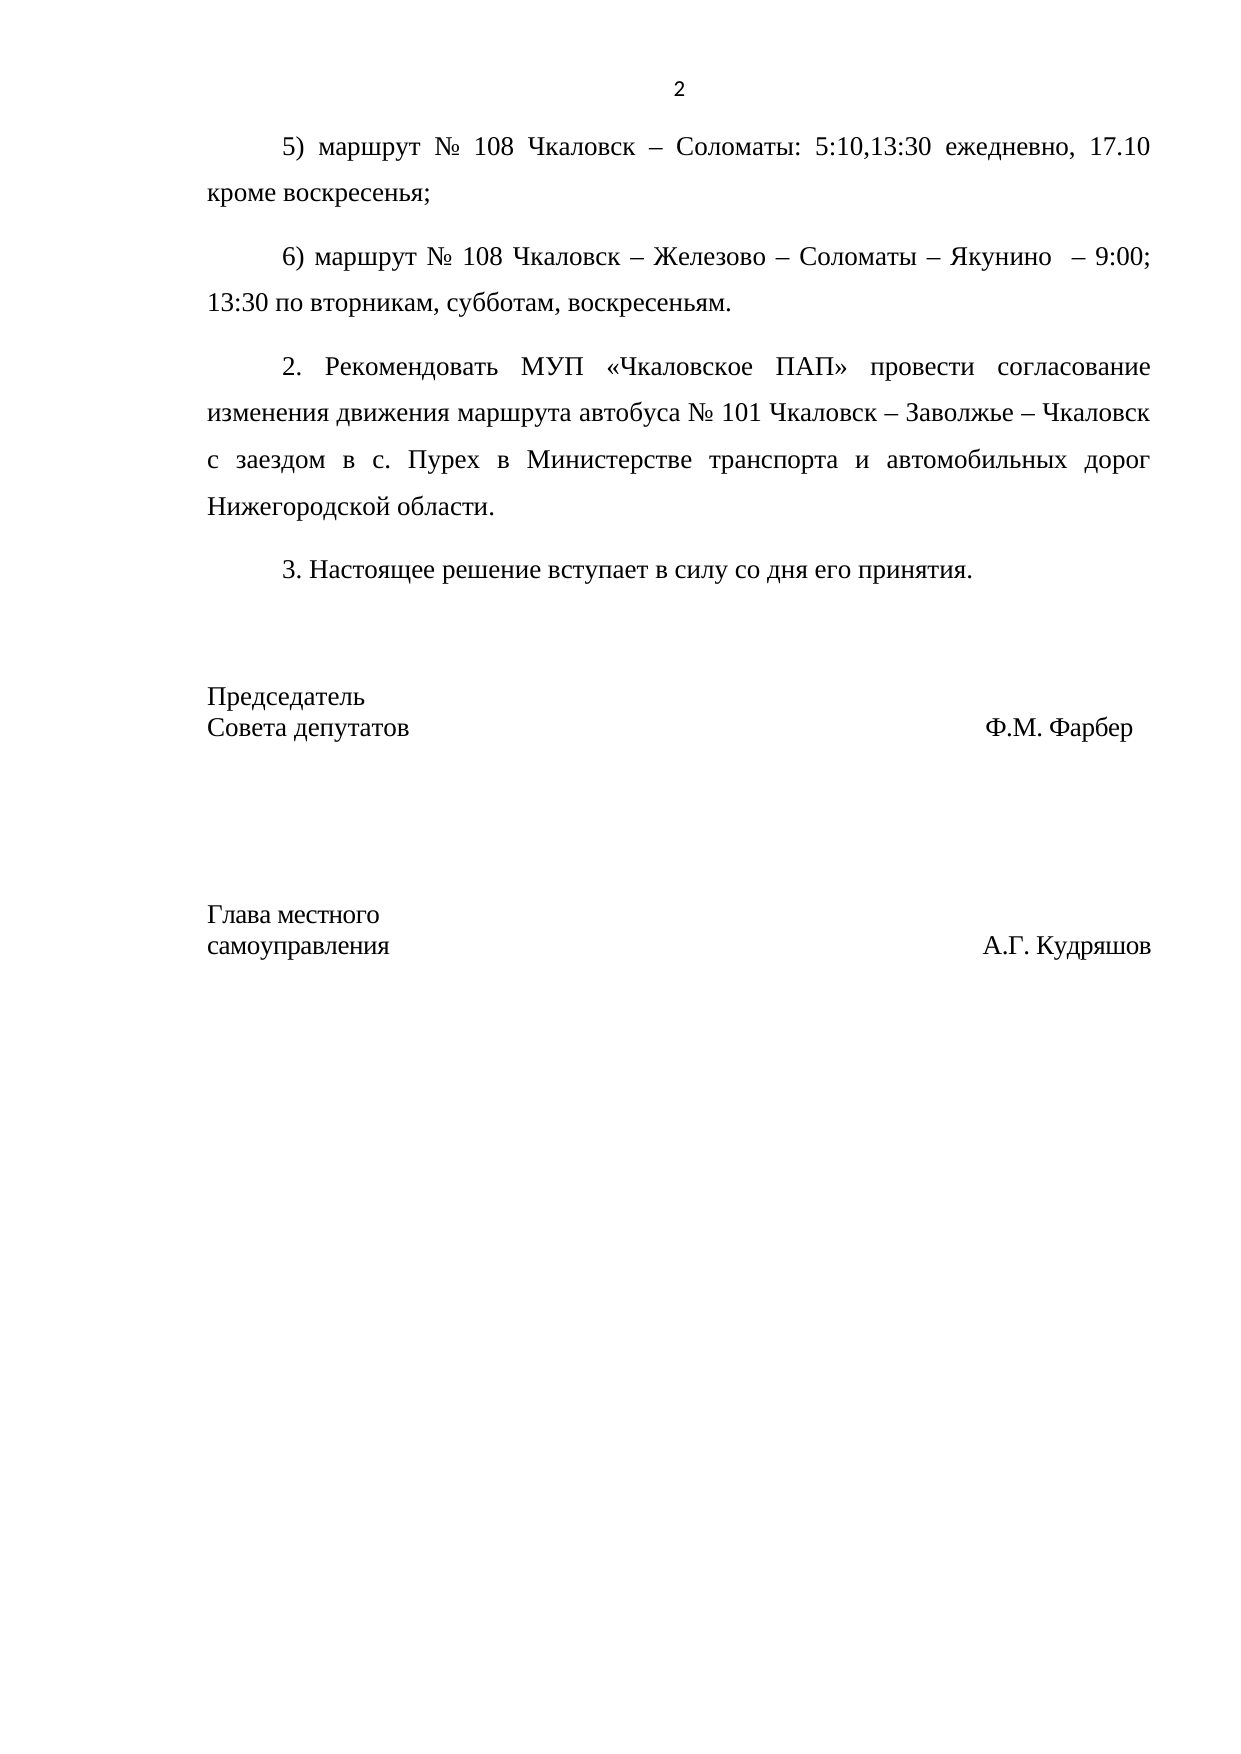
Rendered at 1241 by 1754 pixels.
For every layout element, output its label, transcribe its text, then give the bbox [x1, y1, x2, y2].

text Председатель [207, 680, 1152, 711]
text Совета депутатов Ф.М. Фарбер [207, 711, 1152, 742]
text 3. Настоящее решение вступает в силу со дня его принятия. [282, 553, 1152, 584]
text 6) маршрут № 108 Чкаловск – Железово – Соломаты – Якунино – 9:00; 13:30 по вторникам, субботам, воскресеньям. [207, 240, 1152, 318]
text самоуправления А.Г. Кудряшов [207, 929, 1152, 960]
text Глава местного [207, 898, 1152, 929]
text 5) маршрут № 108 Чкаловск – Соломаты: 5:10,13:30 ежедневно, 17.10 кроме воскресенья; [207, 130, 1152, 208]
text 2. Рекомендовать МУП «Чкаловское ПАП» провести согласование изменения движения маршрута автобуса № 101 Чкаловск – Заволжье – Чкаловск с заездом в с. Пурех в Министерстве транспорта и автомобильных дорог Нижегородской области. [207, 350, 1152, 521]
